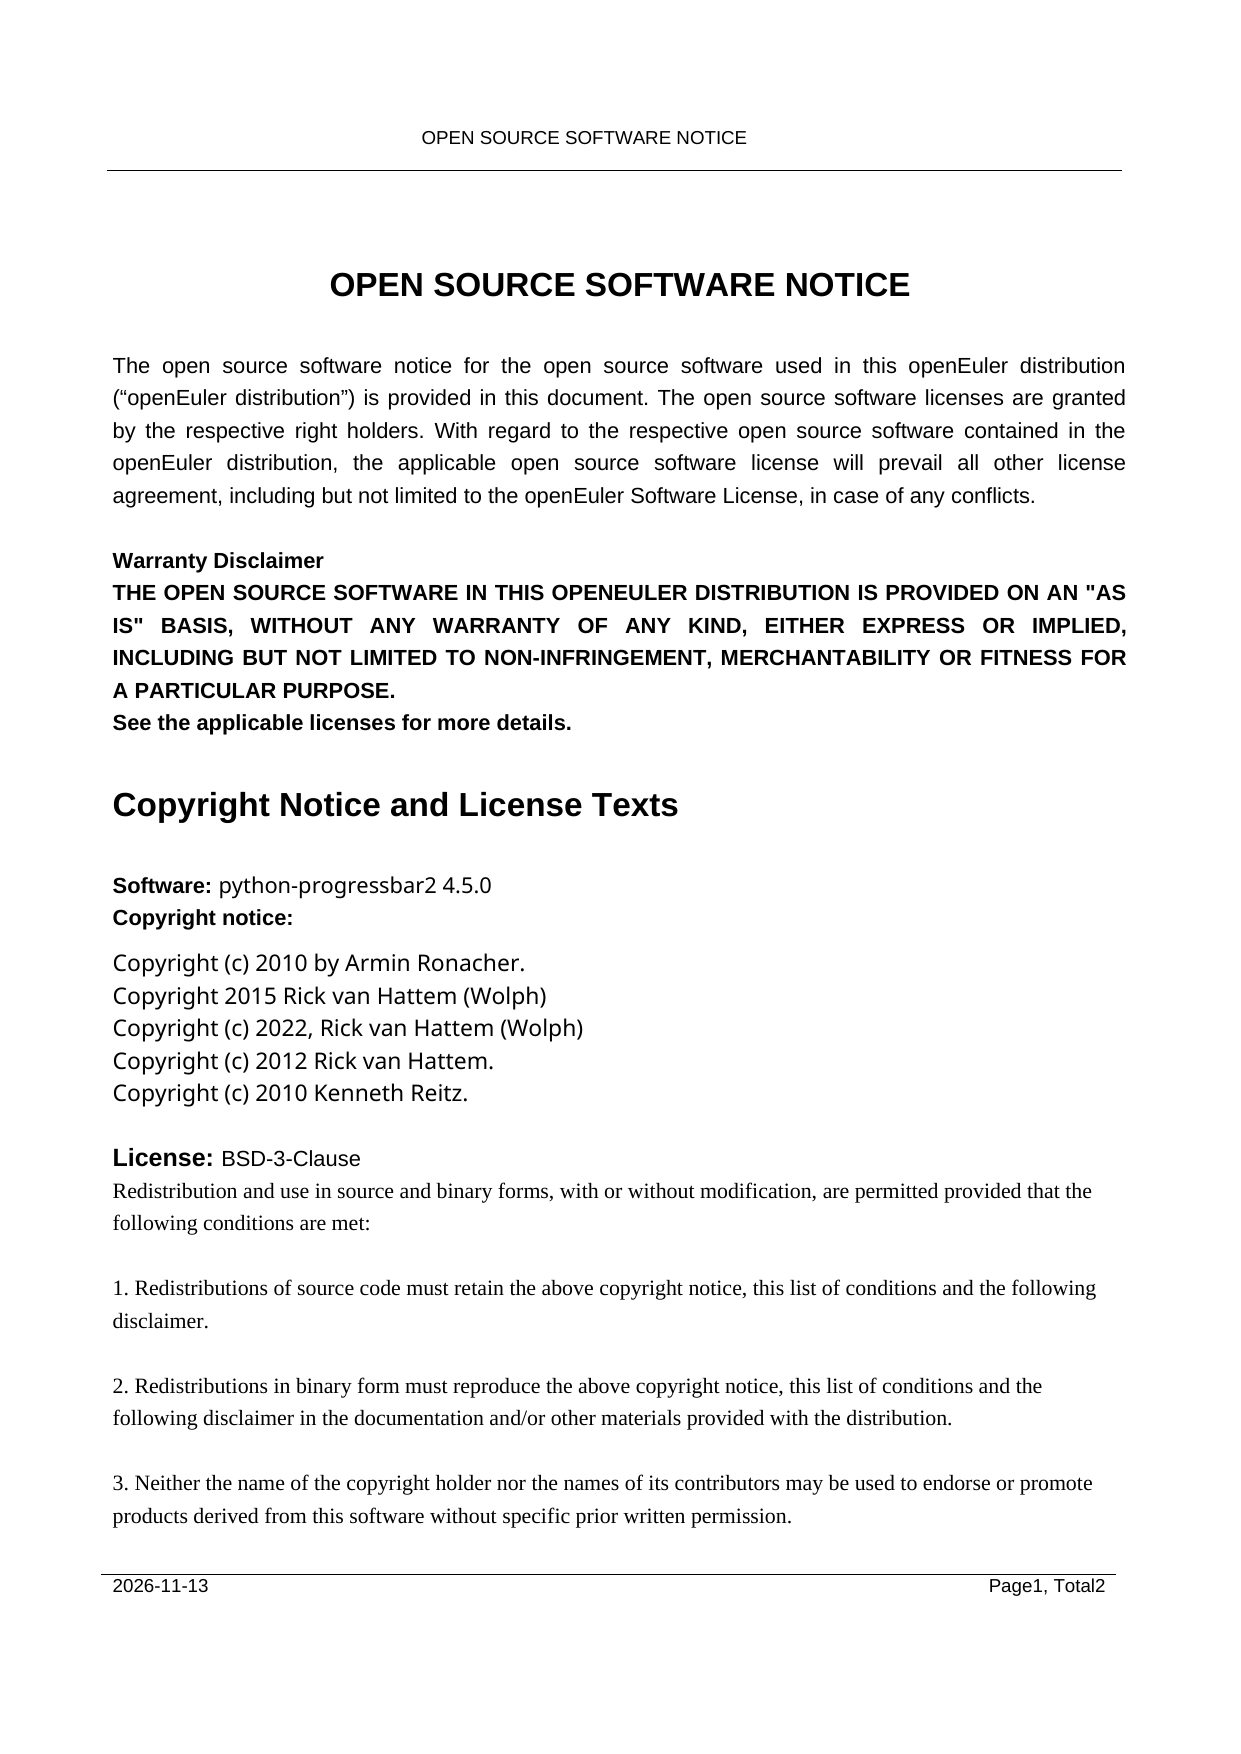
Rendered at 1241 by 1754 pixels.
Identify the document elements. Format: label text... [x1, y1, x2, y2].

text The open source software notice for the open source software used in this openEuler distribution (“openEuler distribution”) is provided in this document. The open source software licenses are granted by the respective right holders. With regard to the respective open source software contained in the openEuler distribution, the applicable open source software license will prevail all other license agreement, including but not limited to the openEuler Software License, in case of any conflicts. [112, 349, 1128, 511]
text Copyright (c) 2010 by Armin Ronacher. Copyright 2015 Rick van Hattem (Wolph) Copyright (c) 2022, Rick van Hattem (Wolph) Copyright (c) 2012 Rick van Hattem. Copyright (c) 2010 Kenneth Reitz. [112, 947, 1128, 1142]
text Copyright Notice and License Texts [112, 771, 1128, 836]
text OPEN SOURCE SOFTWARE NOTICE [112, 251, 1128, 316]
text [112, 1174, 1128, 1532]
text Warranty Disclaimer [112, 544, 1128, 576]
text Copyright notice: [112, 901, 1128, 934]
text THE OPEN SOURCE SOFTWARE IN THIS OPENEULER DISTRIBUTION IS PROVIDED ON AN "AS IS" BASIS, WITHOUT ANY WARRANTY OF ANY KIND, EITHER EXPRESS OR IMPLIED, INCLUDING BUT NOT LIMITED TO NON-INFRINGEMENT, MERCHANTABILITY OR FITNESS FOR A PARTICULAR PURPOSE. See the applicable licenses for more details. [112, 576, 1128, 739]
title Software: python-progressbar2 4.5.0 [112, 869, 1128, 901]
text License: BSD-3-Clause [112, 1142, 1128, 1174]
